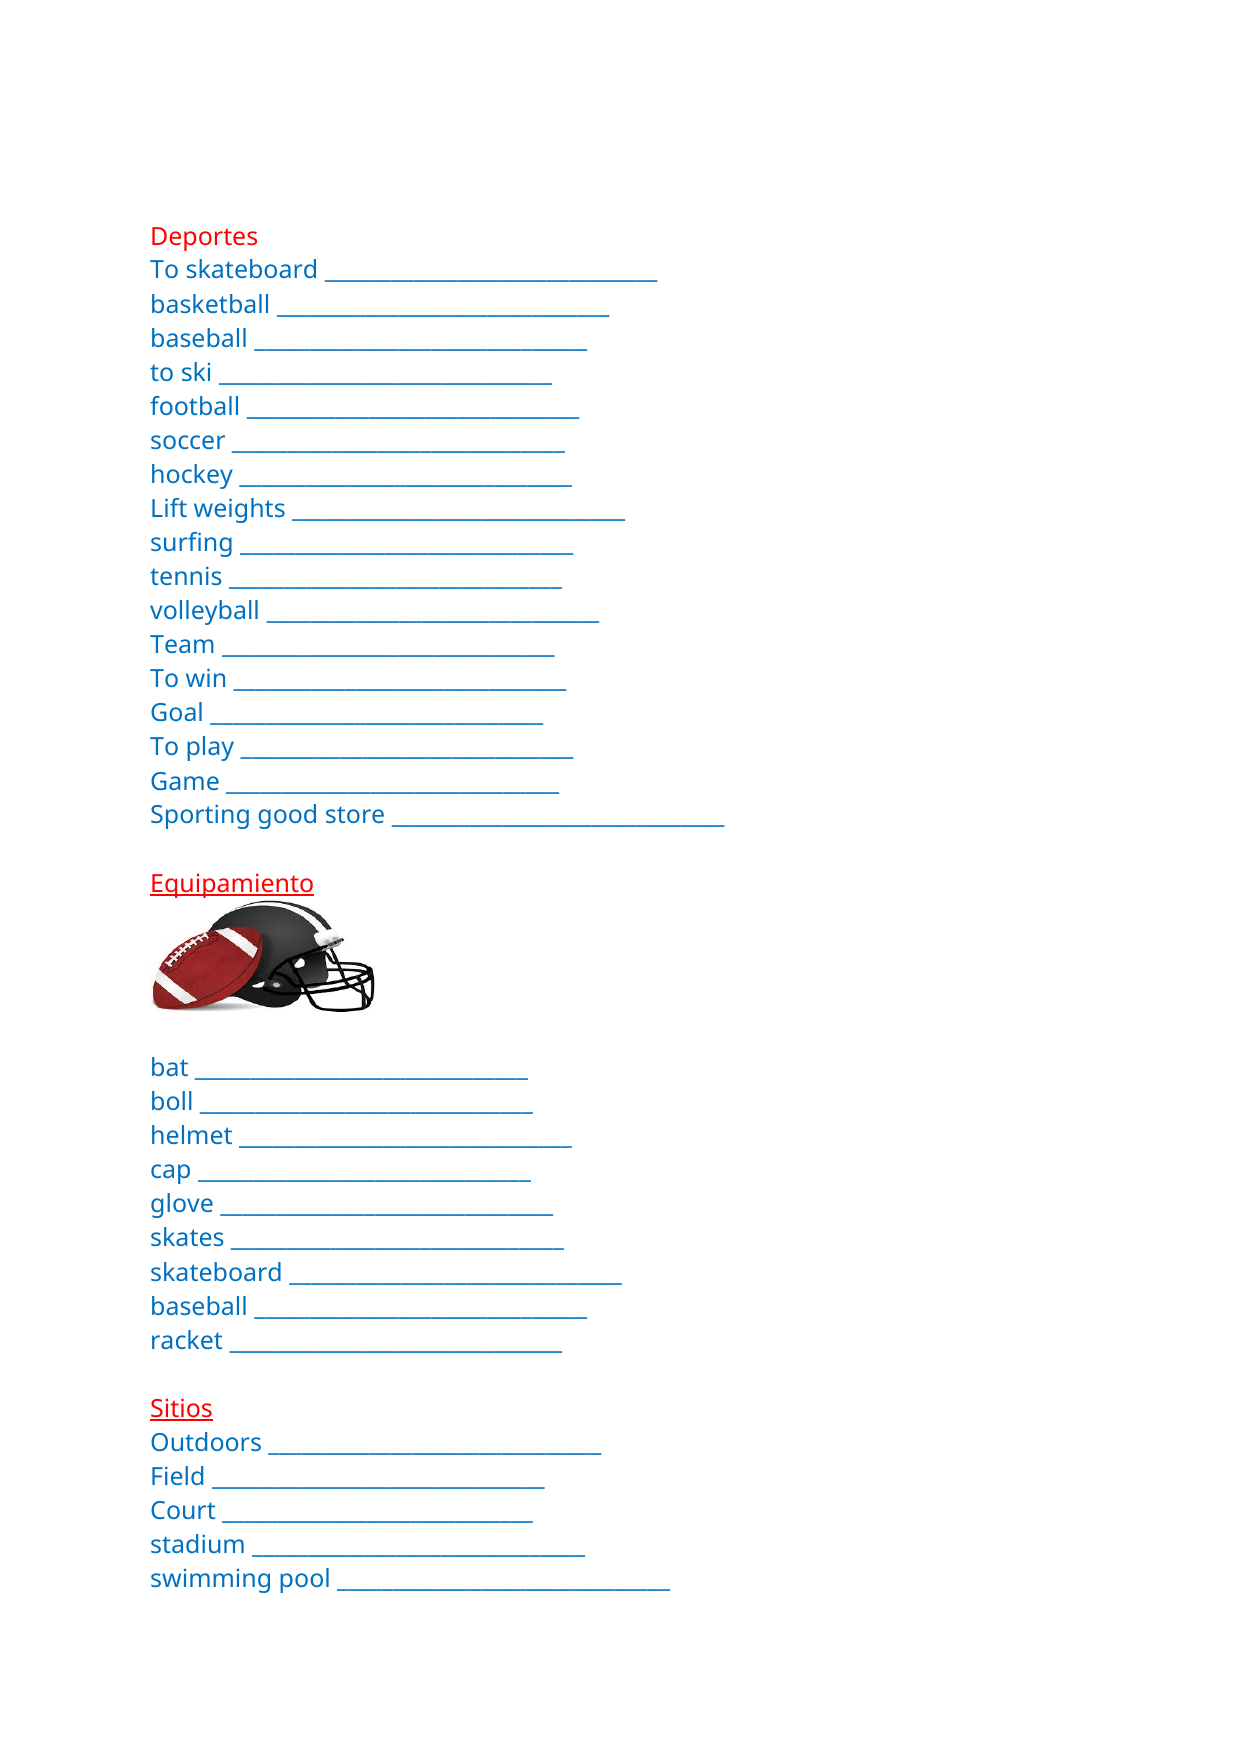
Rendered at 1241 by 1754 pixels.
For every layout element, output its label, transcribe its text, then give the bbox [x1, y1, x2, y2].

text Sitios [150, 1390, 1090, 1424]
text baseball ______________________________ [150, 1288, 1090, 1322]
picture [150, 899, 384, 1016]
text To win ______________________________ [150, 661, 1090, 695]
text skates ______________________________ [150, 1220, 1090, 1254]
text volleyball ______________________________ [150, 593, 1090, 627]
text glove ______________________________ [150, 1186, 1090, 1220]
text basketball ______________________________ [150, 286, 1090, 320]
text surfing ______________________________ [150, 525, 1090, 559]
text Team ______________________________ [150, 627, 1090, 661]
text stadium ______________________________ [150, 1527, 1090, 1561]
text Field ______________________________ [150, 1458, 1090, 1493]
text football ______________________________ [150, 388, 1090, 422]
text Equipamiento [150, 865, 1090, 899]
text racket ______________________________ [150, 1322, 1090, 1356]
text skateboard ______________________________ [150, 1254, 1090, 1288]
text Sporting good store ______________________________ [150, 797, 1090, 831]
text baseball ______________________________ [150, 320, 1090, 354]
text boll ______________________________ [150, 1084, 1090, 1118]
text Outdoors ______________________________ [150, 1424, 1090, 1458]
text to ski ______________________________ [150, 354, 1090, 388]
text cap ______________________________ [150, 1152, 1090, 1186]
text helmet ______________________________ [150, 1118, 1090, 1152]
text Game ______________________________ [150, 763, 1090, 797]
text hockey ______________________________ [150, 457, 1090, 491]
text tennis ______________________________ [150, 559, 1090, 593]
text Deportes [150, 218, 1090, 252]
text Lift weights ______________________________ [150, 491, 1090, 525]
text soccer ______________________________ [150, 422, 1090, 457]
text bat ______________________________ [150, 1050, 1090, 1084]
text swimming pool ______________________________ [150, 1561, 1090, 1595]
text To play ______________________________ [150, 729, 1090, 763]
text To skateboard ______________________________ [150, 252, 1090, 286]
text Goal ______________________________ [150, 695, 1090, 729]
text Court ____________________________ [150, 1493, 1090, 1527]
